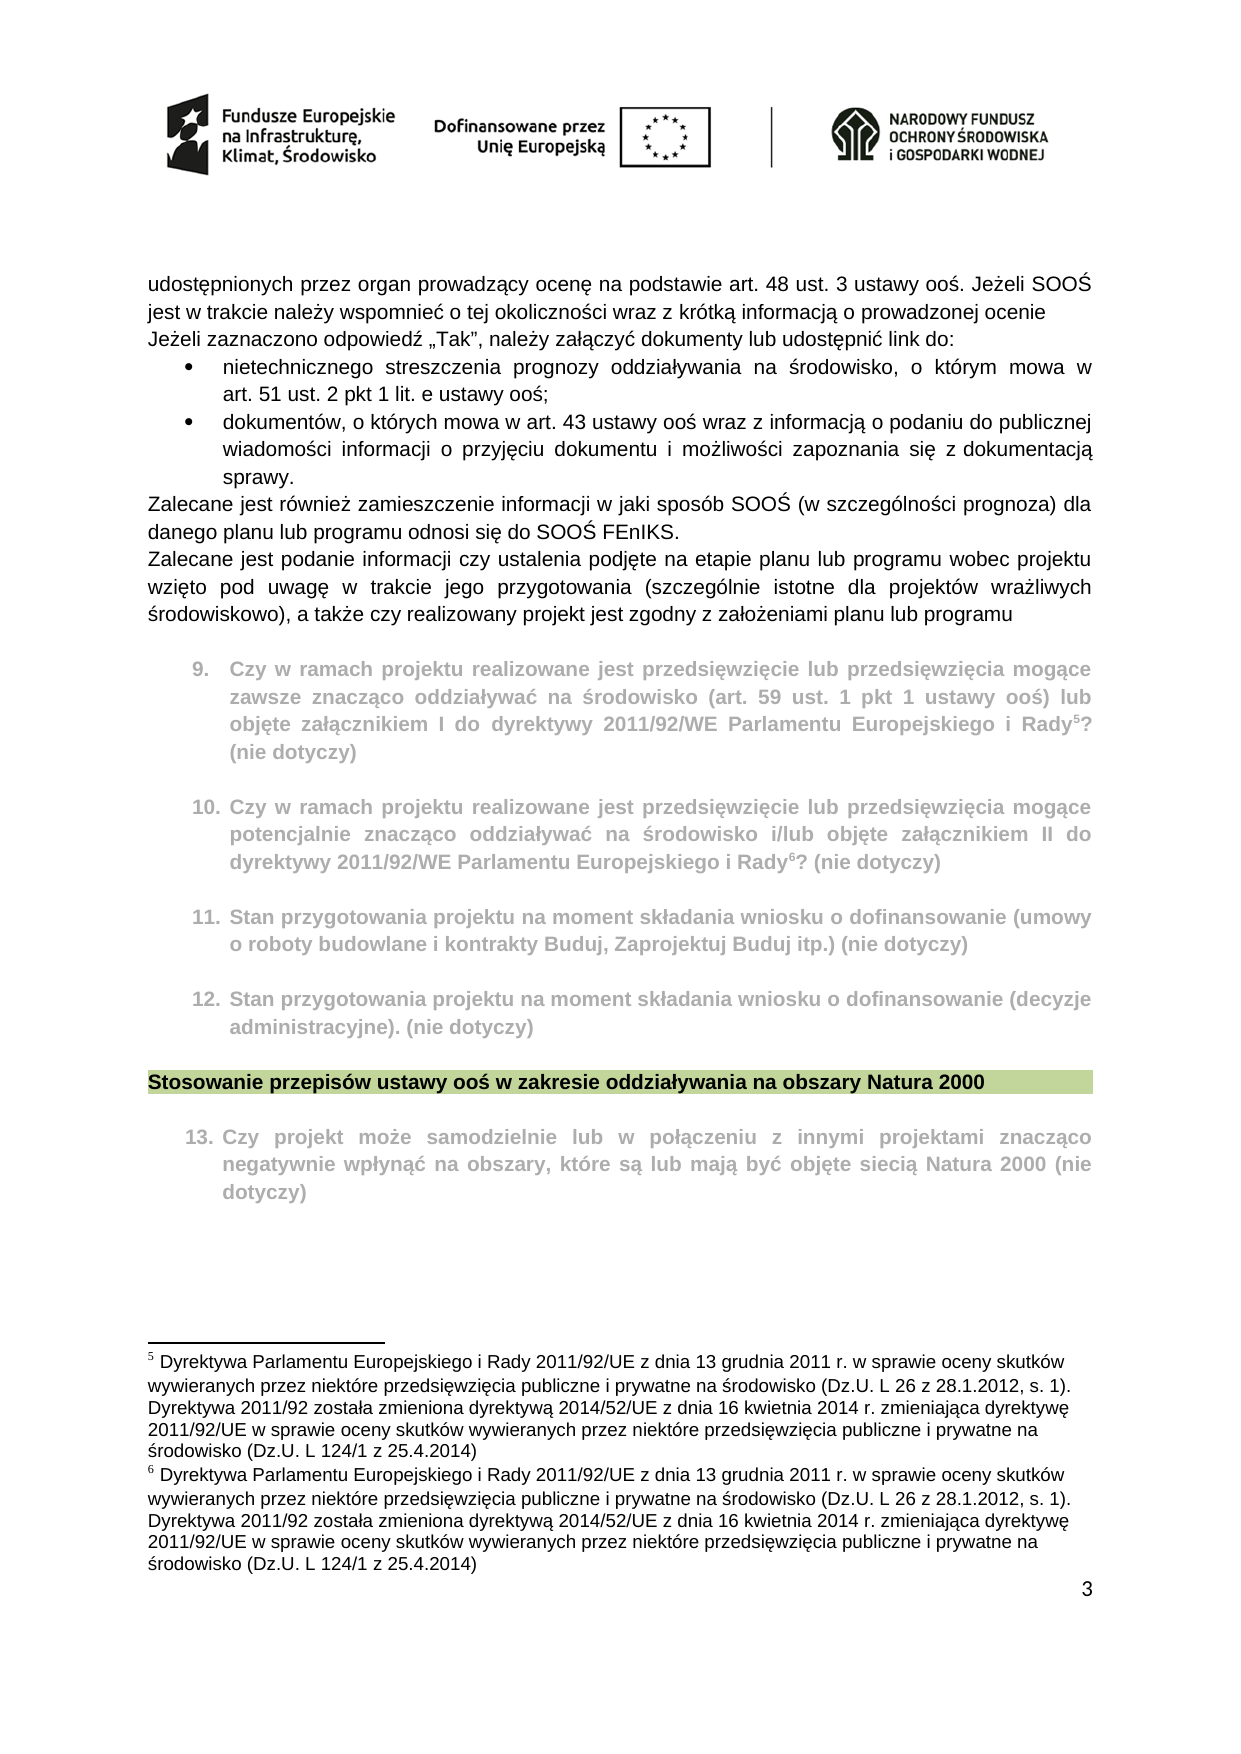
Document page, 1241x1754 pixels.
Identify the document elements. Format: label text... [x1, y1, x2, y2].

list dokumentów, o których mowa w art. 43 ustawy ooś wraz z informacją o podaniu do publicznej wiadomości informacji o przyjęciu dokumentu i możliwości zapoznania się z dokumentacją sprawy. [185, 409, 1093, 489]
text Jeżeli zaznaczono odpowiedź „Tak”, należy załączyć dokumenty lub udostępnić link do: [148, 327, 1093, 351]
list Czy w ramach projektu realizowane jest przedsięwzięcie lub przedsięwzięcia mogące zawsze znacząco oddziaływać na środowisko (art. 59 ust. 1 pkt 1 ustawy ooś) lub objęte załącznikiem I do dyrektywy 2011/92/WE Parlamentu Europejskiego i Rady? (nie dotyczy) [192, 657, 1093, 764]
list Stan przygotowania projektu na moment składania wniosku o dofinansowanie (decyzje administracyjne). (nie dotyczy) [192, 987, 1093, 1039]
text Zalecane jest również zamieszczenie informacji w jaki sposób SOOŚ (w szczególności prognoza) dla danego planu lub programu odnosi się do SOOŚ FEnIKS. [148, 492, 1093, 544]
list nietechnicznego streszczenia prognozy oddziaływania na środowisko, o którym mowa w art. 51 ust. 2 pkt 1 lit. e ustawy ooś; [185, 354, 1093, 406]
picture [147, 73, 1092, 195]
list Czy w ramach projektu realizowane jest przedsięwzięcie lub przedsięwzięcia mogące potencjalnie znacząco oddziaływać na środowisko i/lub objęte załącznikiem II do dyrektywy 2011/92/WE Parlamentu Europejskiego i Rady? (nie dotyczy) [192, 795, 1093, 874]
list Czy projekt może samodzielnie lub w połączeniu z innymi projektami znacząco negatywnie wpłynąć na obszary, które są lub mają być objęte siecią Natura 2000 (nie dotyczy) [185, 1125, 1093, 1204]
list Stan przygotowania projektu na moment składania wniosku o dofinansowanie (umowy o roboty budowlane i kontrakty Buduj, Zaprojektuj Buduj itp.) (nie dotyczy) [192, 905, 1093, 956]
text Zalecane jest podanie informacji czy ustalenia podjęte na etapie planu lub programu wobec projektu wzięto pod uwagę w trakcie jego przygotowania (szczególnie istotne dla projektów wrażliwych środowiskowo), a także czy realizowany projekt jest zgodny z założeniami planu lub programu [148, 547, 1093, 626]
text Stosowanie przepisów ustawy ooś w zakresie oddziaływania na obszary Natura 2000 [148, 1070, 1093, 1094]
